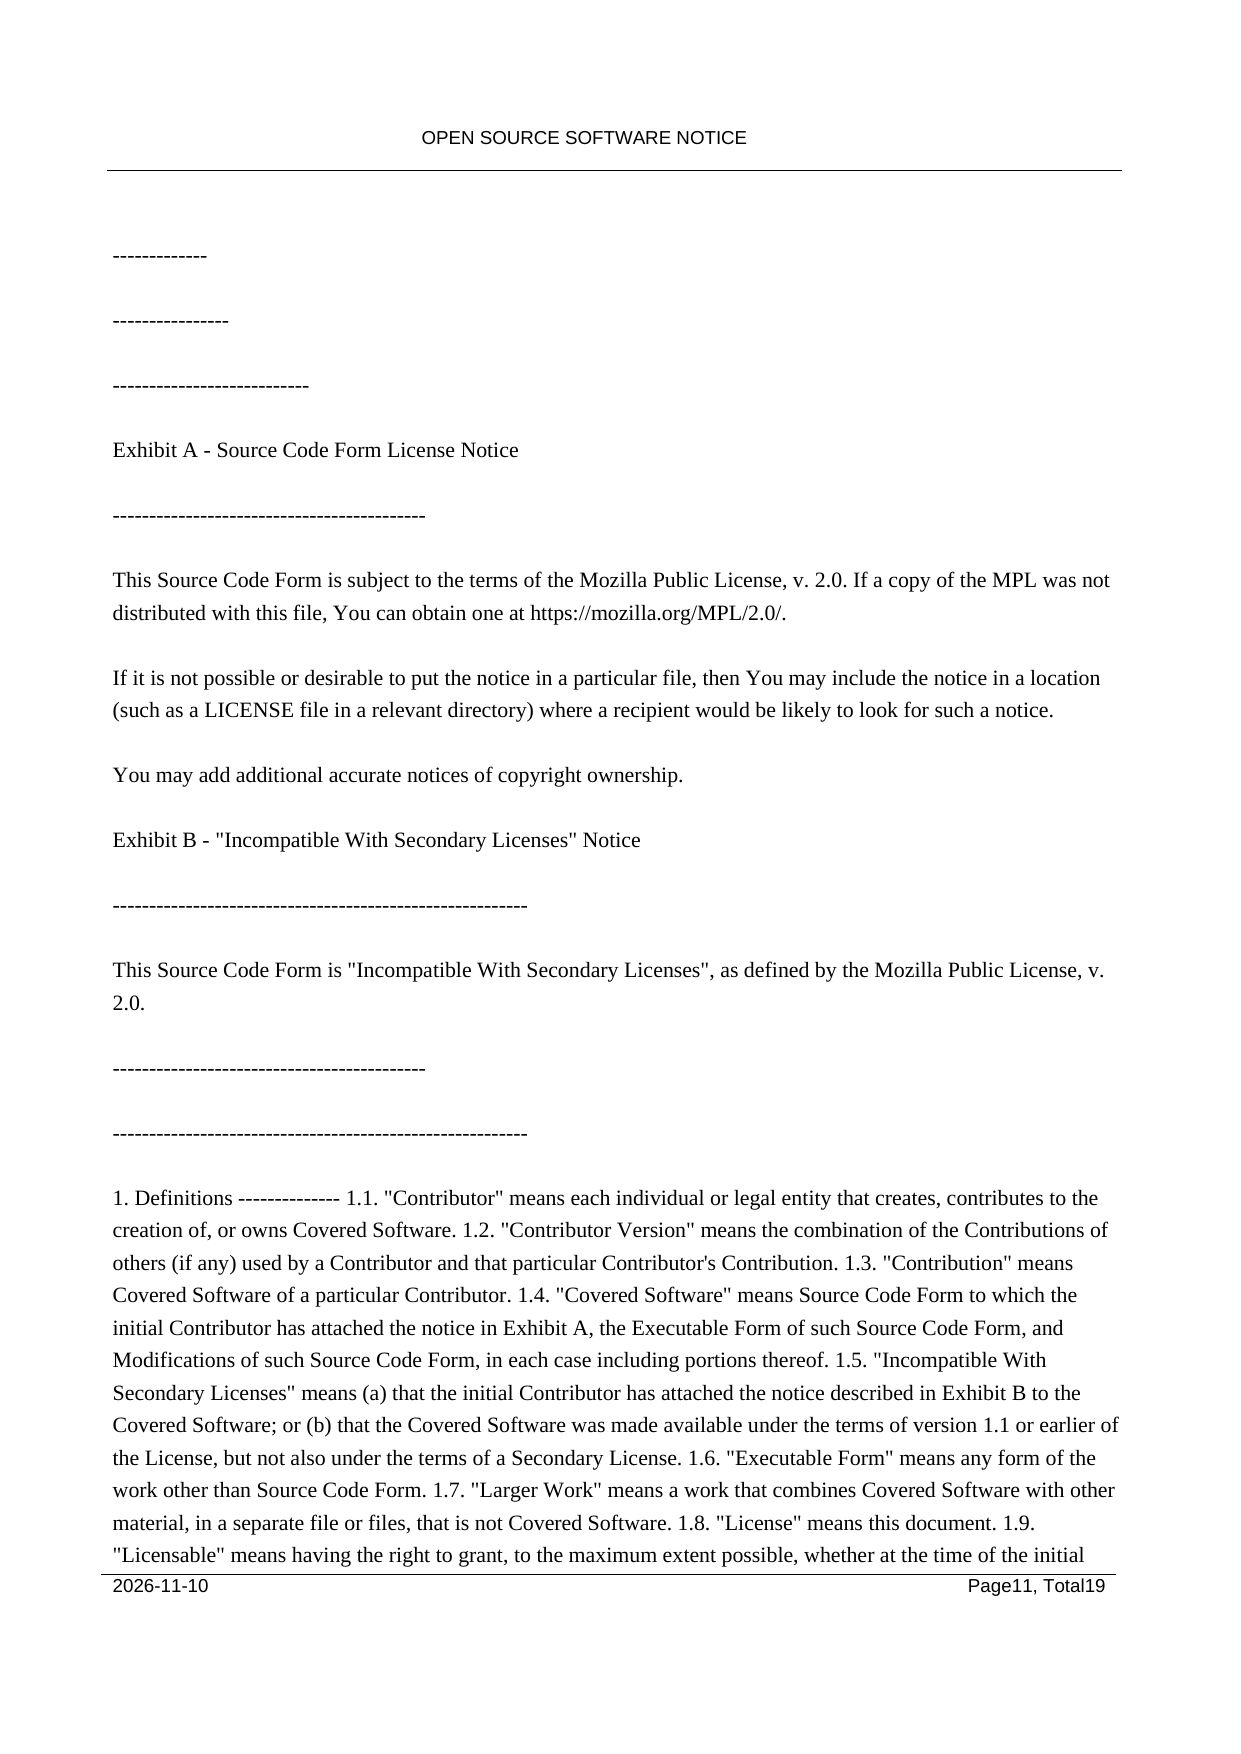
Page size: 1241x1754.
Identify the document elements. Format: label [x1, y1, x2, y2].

text [112, 206, 1128, 1571]
